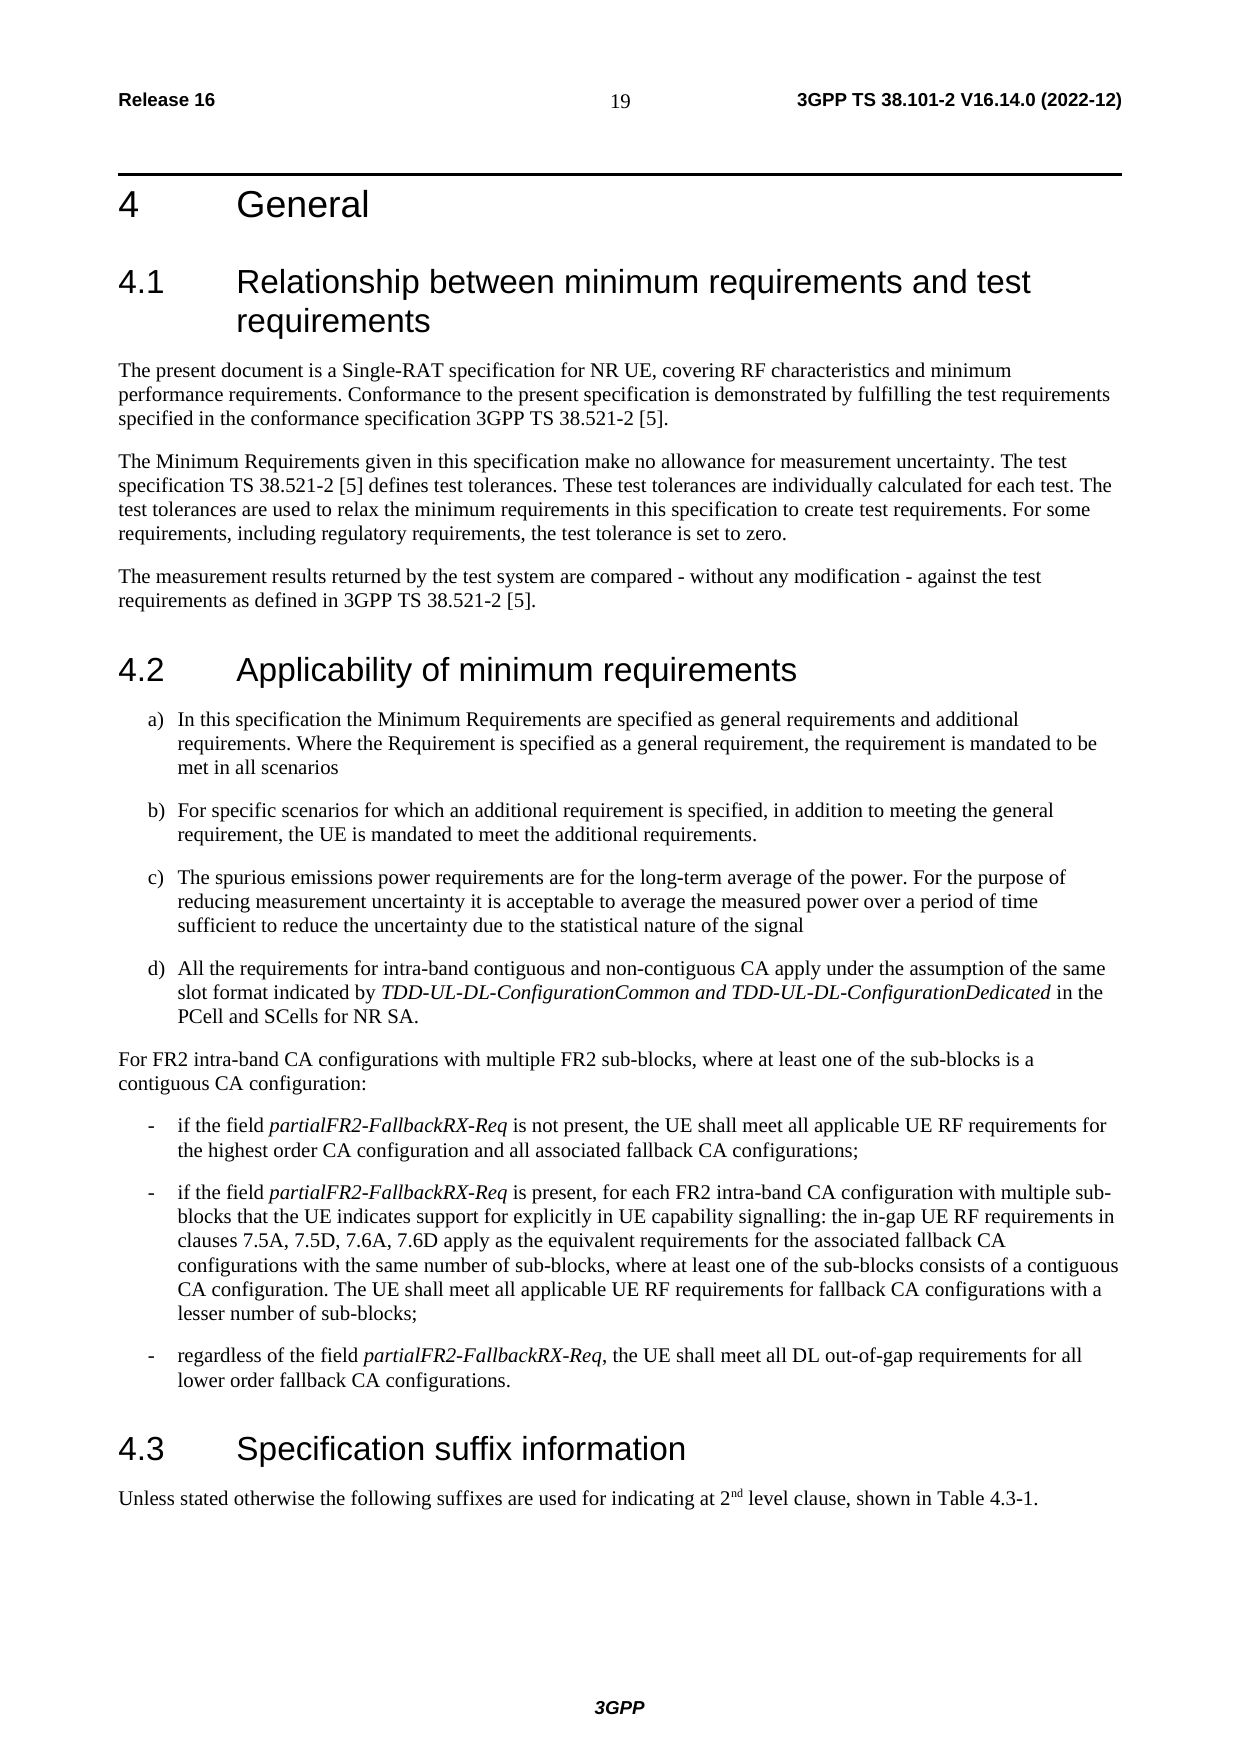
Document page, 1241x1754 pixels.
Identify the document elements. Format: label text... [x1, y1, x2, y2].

text - if the field partialFR2-FallbackRX-Req is present, for each FR2 intra-band CA configuration with multiple sub-blocks that the UE indicates support for explicitly in UE capability signalling: the in-gap UE RF requirements in clauses 7.5A, 7.5D, 7.6A, 7.6D apply as the equivalent requirements for the associated fallback CA configurations with the same number of sub-blocks, where at least one of the sub-blocks consists of a contiguous CA configuration. The UE shall meet all applicable UE RF requirements for fallback CA configurations with a lesser number of sub-blocks; [148, 1180, 1122, 1325]
text b) For specific scenarios for which an additional requirement is specified, in addition to meeting the general requirement, the UE is mandated to meet the additional requirements. [148, 798, 1122, 846]
text The present document is a Single-RAT specification for NR UE, covering RF characteristics and minimum performance requirements. Conformance to the present specification is demonstrated by fulfilling the test requirements specified in the conformance specification 3GPP TS 38.521-2 [5]. [118, 358, 1122, 430]
text - if the field partialFR2-FallbackRX-Req is not present, the UE shall meet all applicable UE RF requirements for the highest order CA configuration and all associated fallback CA configurations; [148, 1113, 1122, 1162]
text Unless stated otherwise the following suffixes are used for indicating at 2nd level clause, shown in Table 4.3-1. [118, 1486, 1122, 1510]
text d) All the requirements for intra-band contiguous and non-contiguous CA apply under the assumption of the same slot format indicated by TDD-UL-DL-ConfigurationCommon and TDD-UL-DL-ConfigurationDedicated in the PCell and SCells for NR SA. [148, 956, 1122, 1028]
text - regardless of the field partialFR2-FallbackRX-Req, the UE shall meet all DL out-of-gap requirements for all lower order fallback CA configurations. [148, 1343, 1122, 1392]
text The Minimum Requirements given in this specification make no allowance for measurement uncertainty. The test specification TS 38.521-2 [5] defines test tolerances. These test tolerances are individually calculated for each test. The test tolerances are used to relax the minimum requirements in this specification to create test requirements. For some requirements, including regulatory requirements, the test tolerance is set to zero. [118, 449, 1122, 545]
subtitle 4.1 Relationship between minimum requirements and test requirements [118, 262, 1122, 339]
text For FR2 intra-band CA configurations with multiple FR2 sub-blocks, where at least one of the sub-blocks is a contiguous CA configuration: [118, 1047, 1122, 1095]
subtitle 4.3 Specification suffix information [118, 1429, 1122, 1467]
text The measurement results returned by the test system are compared - without any modification - against the test requirements as defined in 3GPP TS 38.521-2 [5]. [118, 564, 1122, 612]
text a) In this specification the Minimum Requirements are specified as general requirements and additional requirements. Where the Requirement is specified as a general requirement, the requirement is mandated to be met in all scenarios [148, 707, 1122, 779]
subtitle 4.2 Applicability of minimum requirements [118, 650, 1122, 688]
text c) The spurious emissions power requirements are for the long-term average of the power. For the purpose of reducing measurement uncertainty it is acceptable to average the measured power over a period of time sufficient to reduce the uncertainty due to the statistical nature of the signal [148, 865, 1122, 937]
subtitle 4 General [118, 176, 1122, 225]
